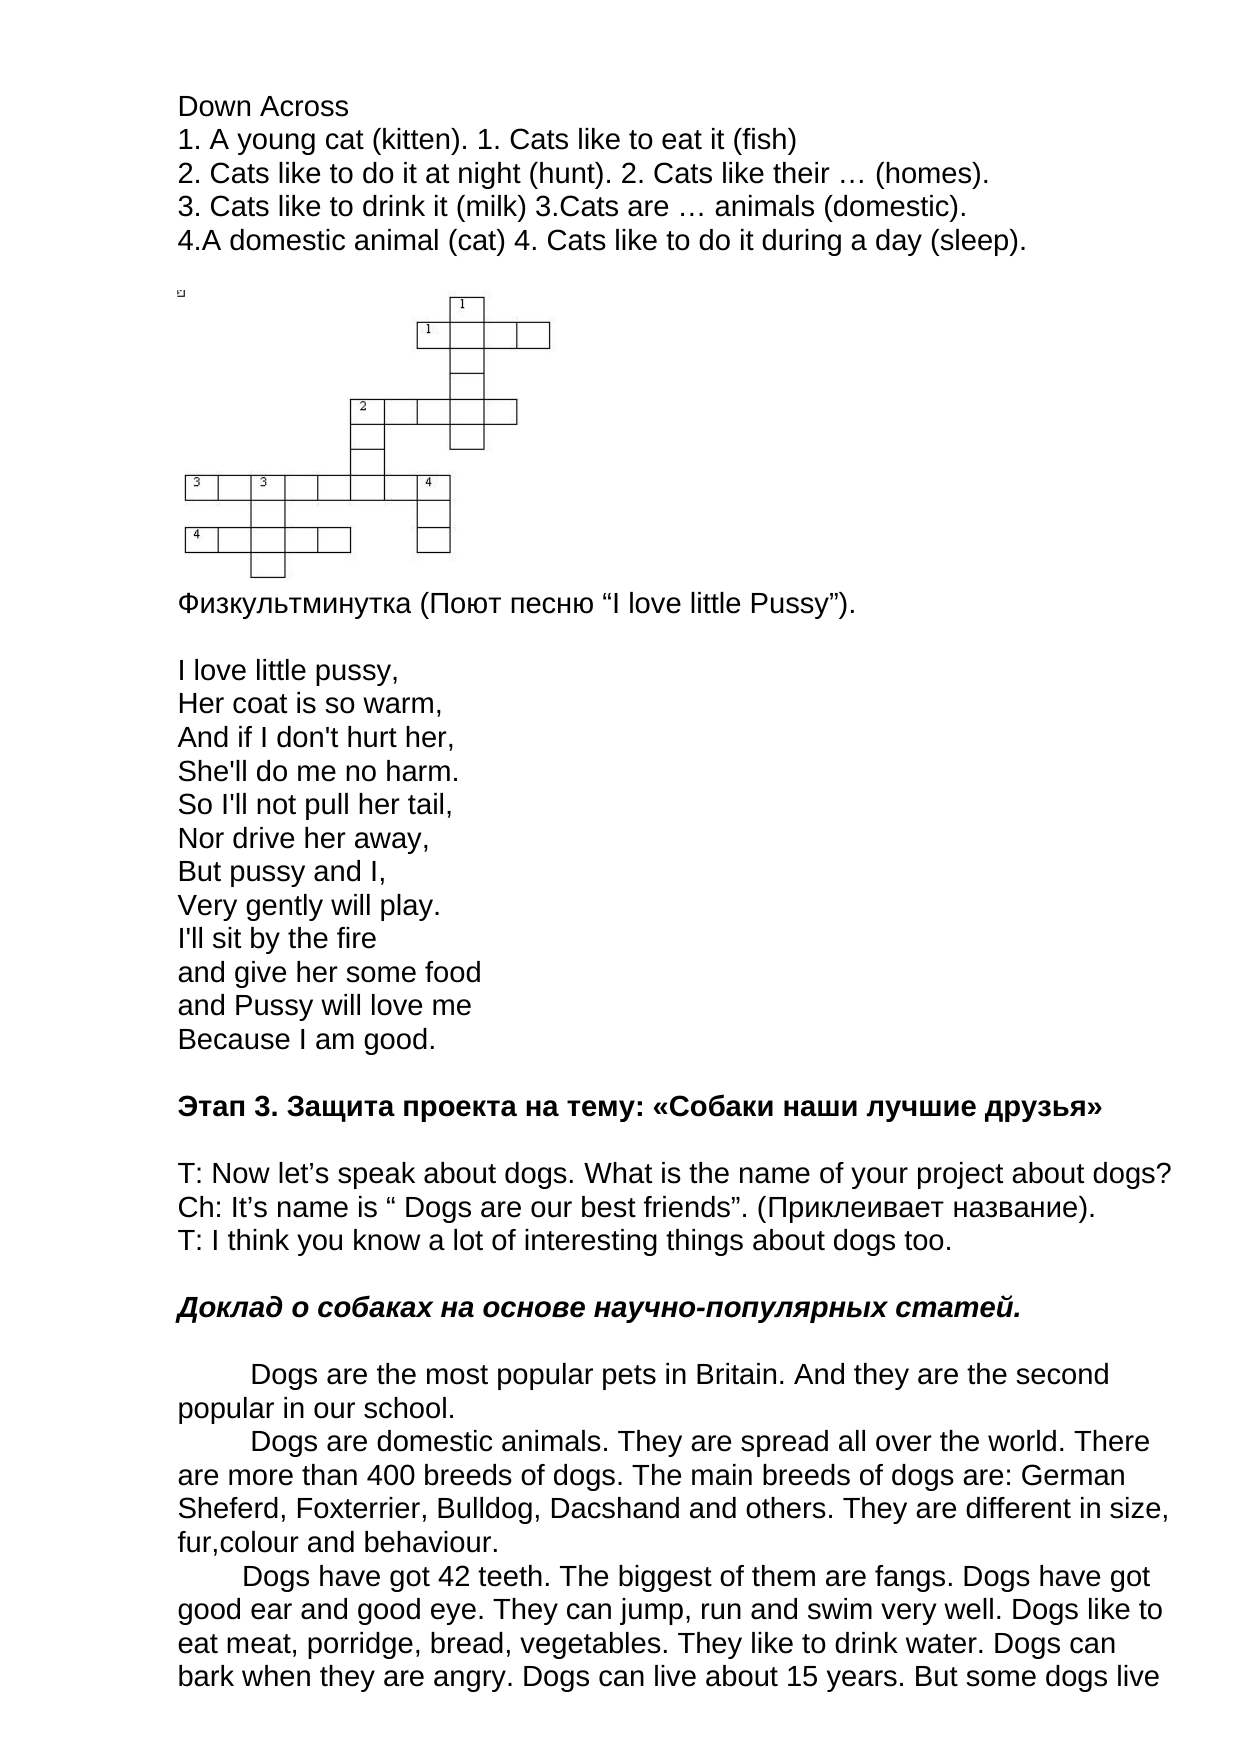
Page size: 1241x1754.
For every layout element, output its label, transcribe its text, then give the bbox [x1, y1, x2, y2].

text Доклад о собаках на основе научно-популярных статей. [177, 1257, 1181, 1324]
text Этап 3. Защита проекта на тему: «Собаки наши лучшие друзья» T: Now let’s speak about dogs. What is the name of your project about dogs? Ch: It’s name is “ Dogs are our best friends”. (Приклеивает название). T: I think you know a lot of interesting things about dogs too. [177, 1055, 1181, 1257]
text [177, 89, 1181, 1055]
picture [177, 290, 557, 586]
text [177, 1324, 1181, 1693]
